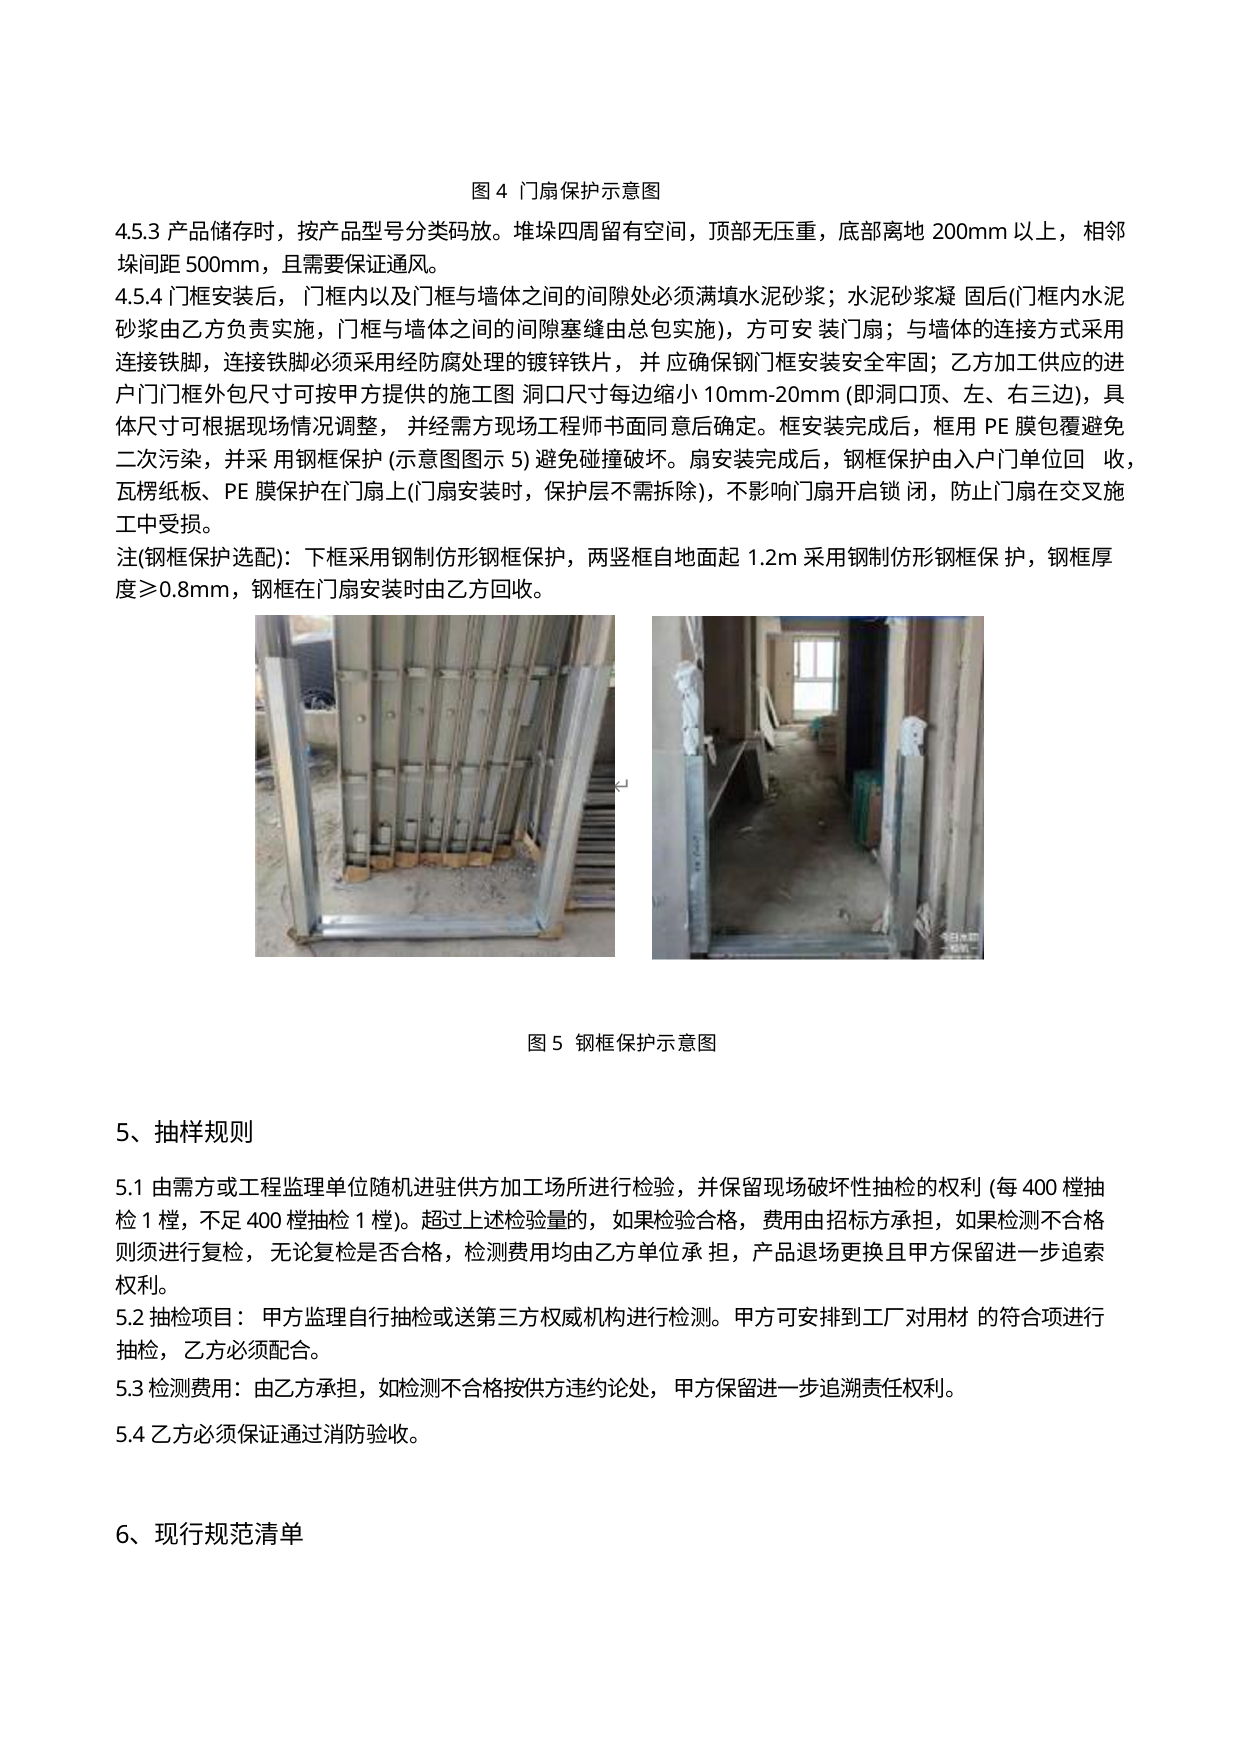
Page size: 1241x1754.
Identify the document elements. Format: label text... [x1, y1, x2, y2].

text 4.5.3 产品储存时，按产品型号分类码放。堆垛四周留有空间，顶部无压重，底部离地 200mm以上， 相邻垛间距 500mm，且需要保证通风。 [115, 214, 1127, 279]
text 5.2 抽检项目： 甲方监理自行抽检或送第三方权威机构进行检测。甲方可安排到工厂对用材 的符合项进行抽检， 乙方必须配合。 [115, 1300, 1106, 1365]
text 5.3 检测费用：由乙方承担，如检测不合格按供方违约论处， 甲方保留进一步追溯责任权利。 [115, 1371, 1128, 1404]
text 图5 钢框保护示意图 [117, 1025, 1128, 1058]
text 图4 门扇保护示意图 [471, 174, 1128, 206]
text 5、抽样规则 [115, 1098, 1128, 1163]
picture [242, 605, 1000, 967]
text 5.1 由需方或工程监理单位随机进驻供方加工场所进行检验，并保留现场破坏性抽检的权利 (每 400 樘抽检 1 樘，不足 400 樘抽检 1 樘)。超过上述检验量的， 如果检验合格， 费用由招标方承担，如果检测不合格则须进行复检， 无论复检是否合格，检测费用均由乙方单位承 担，产品退场更换且甲方保留进一步追索权利。 [115, 1170, 1106, 1300]
text 4.5.4 门框安装后， 门框内以及门框与墙体之间的间隙处必须满填水泥砂浆；水泥砂浆凝 固后(门框内水泥砂浆由乙方负责实施，门框与墙体之间的间隙塞缝由总包实施)，方可安 装门扇；与墙体的连接方式采用连接铁脚，连接铁脚必须采用经防腐处理的镀锌铁片， 并 应确保钢门框安装安全牢固；乙方加工供应的进户门门框外包尺寸可按甲方提供的施工图 洞口尺寸每边缩小 10mm-20mm (即洞口顶、左、右三边)，具体尺寸可根据现场情况调整， 并经需方现场工程师书面同意后确定。框安装完成后，框用 PE 膜包覆避免二次污染，并采 用钢框保护 (示意图图示 5) 避免碰撞破坏。扇安装完成后，钢框保护由入户门单位回 收，瓦楞纸板、PE 膜保护在门扇上(门扇安装时，保护层不需拆除)，不影响门扇开启锁 闭，防止门扇在交叉施工中受损。 [115, 279, 1126, 539]
text 6、现行规范清单 [115, 1500, 1128, 1565]
text 注(钢框保护选配)：下框采用钢制仿形钢框保护，两竖框自地面起 1.2m 采用钢制仿形钢框保 护，钢框厚度≥0.8mm，钢框在门扇安装时由乙方回收。 [115, 539, 1115, 604]
text 5.4 乙方必须保证通过消防验收。 [115, 1416, 1127, 1449]
